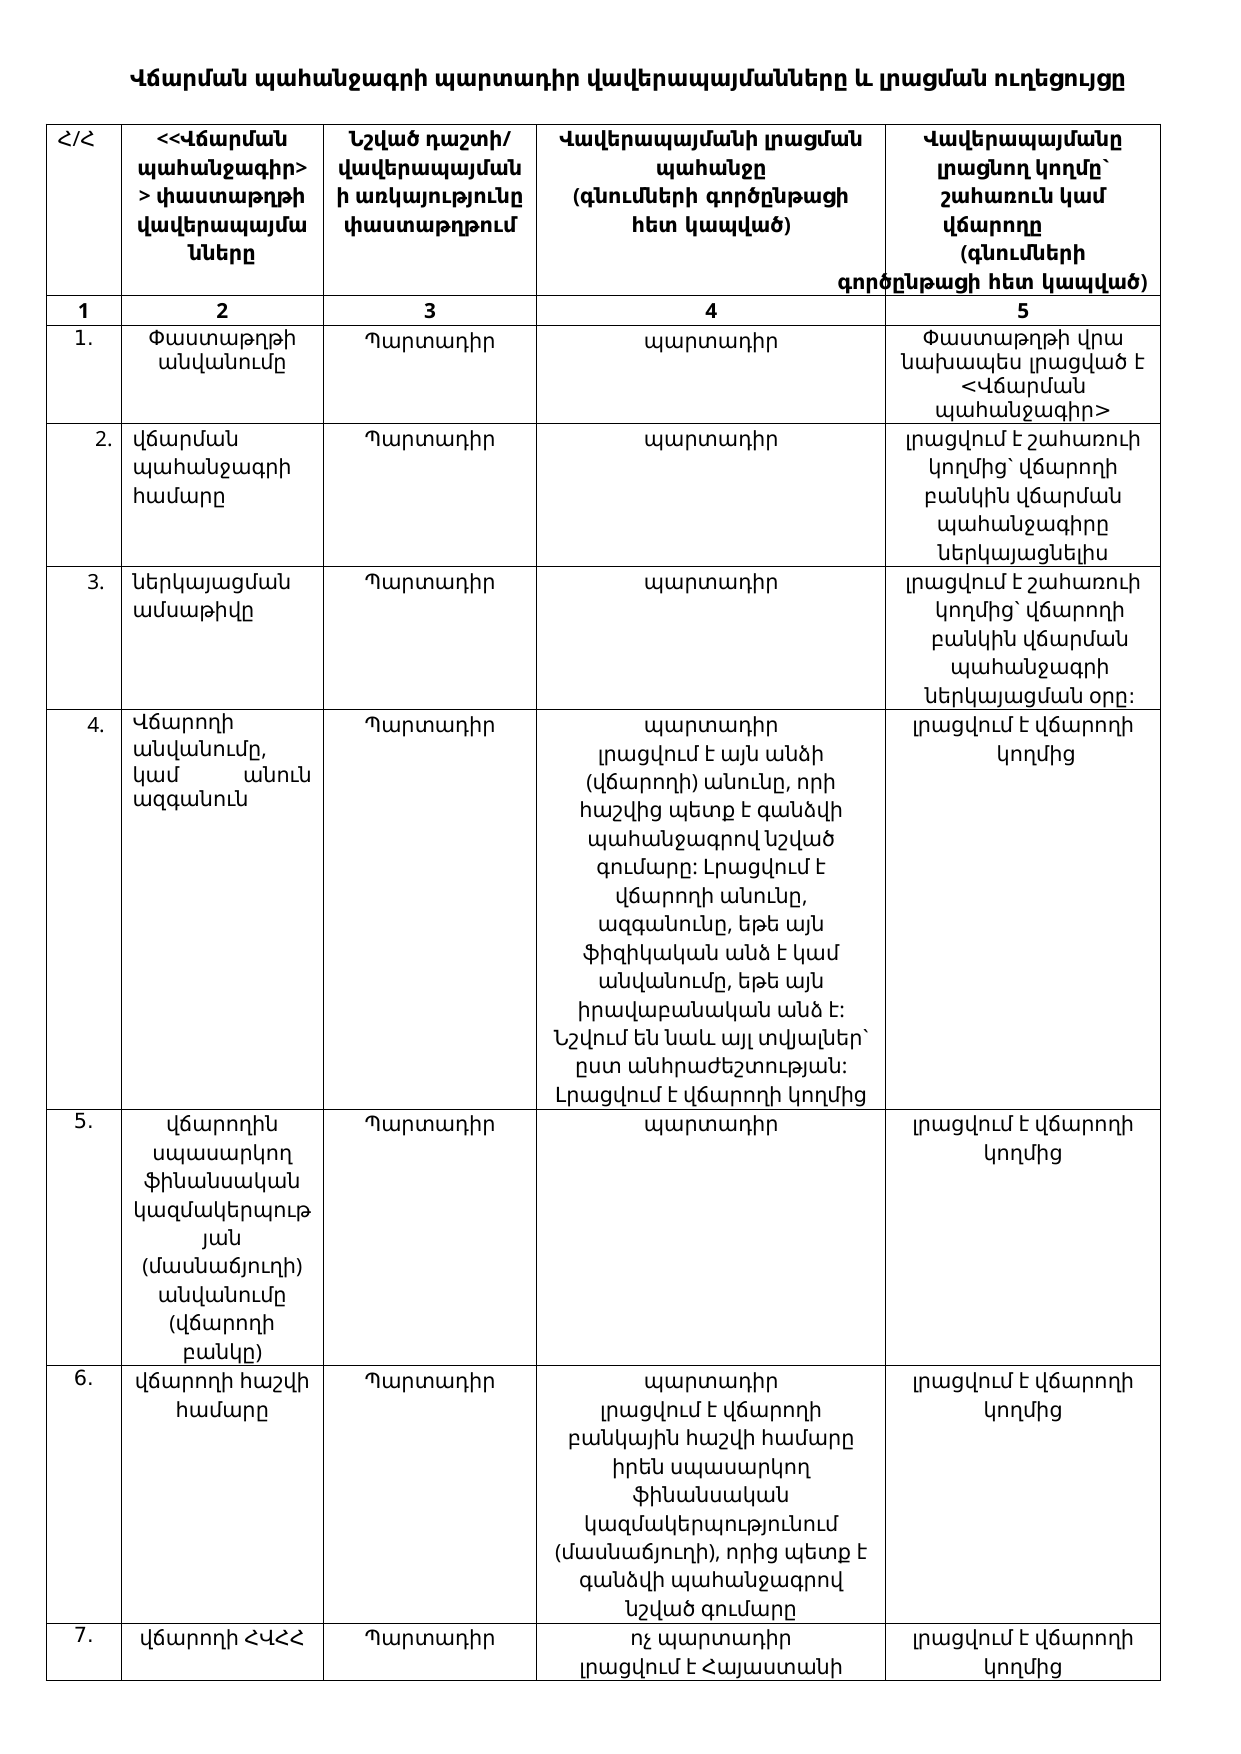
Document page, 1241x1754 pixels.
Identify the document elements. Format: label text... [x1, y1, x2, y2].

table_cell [886, 1624, 1160, 1680]
table_cell վճարողին սպասարկող ֆինանսական կազմակերպության (մասնաճյուղի) անվանումը (վճարողի բանկը) [122, 1110, 323, 1365]
table_header <<Վճարման պահանջագիր>> փաստաթղթի վավերապայմանները [122, 125, 323, 295]
table_cell պարտադիր [537, 424, 885, 566]
table_cell [47, 424, 121, 566]
table_cell լրացվում է շահառուի կողմից` վճարողի բանկին վճարման պահանջագրի ներկայացման օրը: [886, 567, 1160, 709]
table_cell պարտադիր [537, 326, 885, 423]
table_cell 5. [47, 1110, 121, 1365]
table_cell Փաստաթղթի անվանումը [122, 326, 323, 423]
table_cell վճարողի հաշվի համարը [122, 1366, 323, 1622]
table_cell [537, 1624, 885, 1680]
table_cell պարտադիր լրացվում է այն անձի (վճարողի) անունը, որի հաշվից պետք է գանձվի պահանջագրով նշված գումարը: Լրացվում է վճարողի անունը, ազգանունը, եթե այն ֆիզիկական անձ է կամ անվանումը, եթե այն իրավաբանական անձ է: Նշվում են նաև այլ տվյալներ` ըստ անհրաժեշտության: Լրացվում է վճարողի կողմից [537, 710, 885, 1108]
table_cell 5 [886, 296, 1160, 325]
table_cell պարտադիր լրացվում է վճարողի բանկային հաշվի համարը իրեն սպասարկող ֆինանսական կազմակերպությունում (մասնաճյուղի), որից պետք է գանձվի պահանջագրով նշված գումարը [537, 1366, 885, 1622]
table_header Հ/Հ [47, 125, 121, 295]
table_cell լրացվում է շահառուի կողմից` վճարողի բանկին վճարման պահանջագիրը ներկայացնելիս [886, 424, 1160, 566]
table_cell վճարման պահանջագրի համարը [122, 424, 323, 566]
table_cell լրացվում է վճարողի կողմից [886, 710, 1160, 1108]
table_cell Պարտադիր [324, 1624, 536, 1680]
table_cell [47, 710, 121, 1108]
table_cell Պարտադիր [324, 424, 536, 566]
table_cell 6. [47, 1366, 121, 1622]
table_cell լրացվում է վճարողի կողմից [886, 1110, 1160, 1365]
table_cell պարտադիր [537, 1110, 885, 1365]
table_header Վավերապայմանի լրացման պահանջը (գնումների գործընթացի հետ կապված) [537, 125, 885, 295]
table_header Վավերապայմանը լրացնող կողմը` շահառուն կամ վճարողը (գնումների գործընթացի հետ կապված) [886, 125, 1160, 295]
table_cell 7. [47, 1624, 121, 1680]
table_cell 1. [47, 326, 121, 423]
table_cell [886, 1366, 1160, 1622]
table_cell 3 [324, 296, 536, 325]
table_cell Վճարողի անվանումը, կամ անուն ազգանուն [122, 710, 323, 1108]
table_header Նշված դաշտի/ վավերապայմանի առկայությունը փաստաթղթում [324, 125, 536, 295]
table_cell ներկայացման ամսաթիվը [122, 567, 323, 709]
table_cell Պարտադիր [324, 1366, 536, 1622]
table_cell Պարտադիր [324, 710, 536, 1108]
table_cell պարտադիր [537, 567, 885, 709]
table_cell Փաստաթղթի վրա նախապես լրացված է <Վճարման պահանջագիր> [886, 326, 1160, 423]
table_cell վճարողի ՀՎՀՀ [122, 1624, 323, 1680]
table_cell [47, 567, 121, 709]
table_cell 1 [47, 296, 121, 325]
table_cell 2 [122, 296, 323, 325]
table_cell 4 [537, 296, 885, 325]
table_cell Պարտադիր [324, 1110, 536, 1365]
table_cell Պարտադիր [324, 567, 536, 709]
text Վճարման պահանջագրի պարտադիր վավերապայմանները և լրացման ուղեցույցը [84, 66, 1171, 92]
table_cell Պարտադիր [324, 326, 536, 423]
